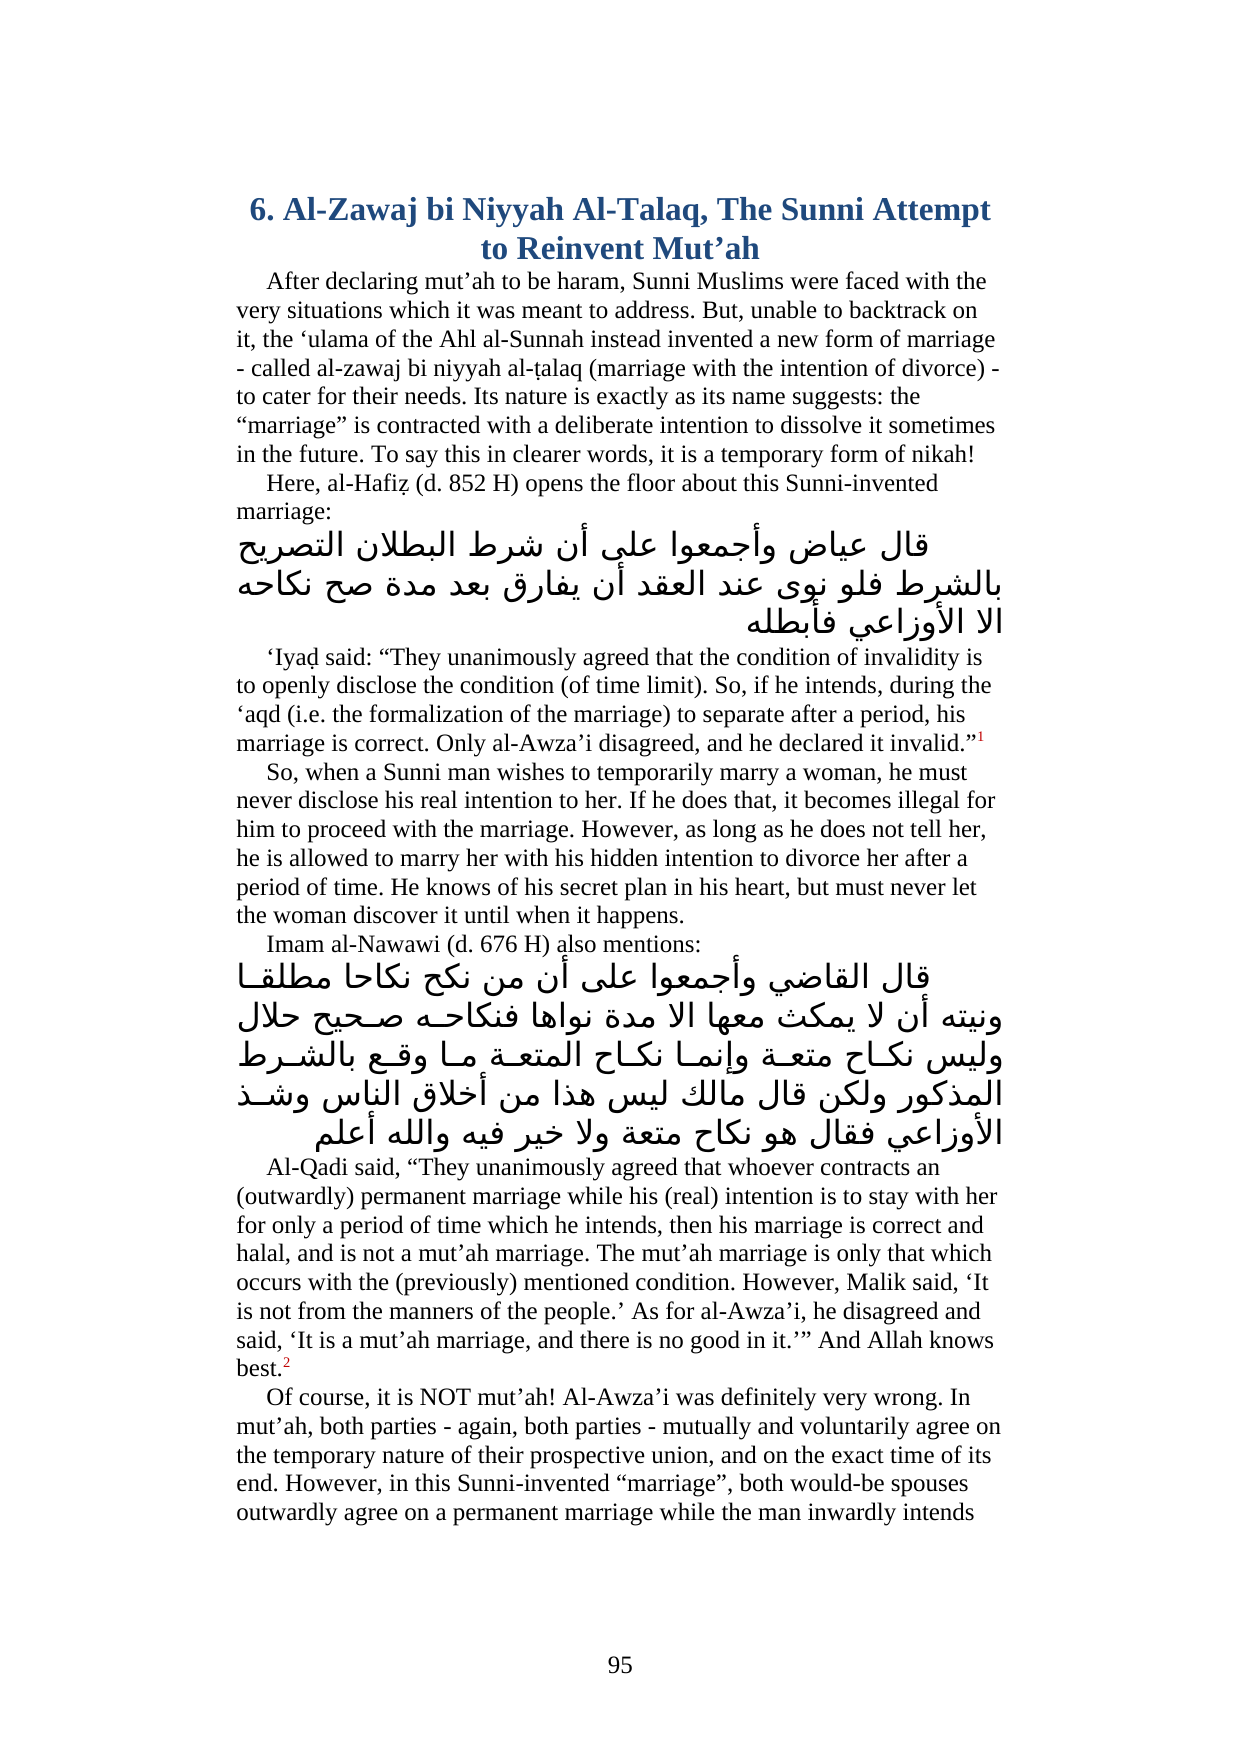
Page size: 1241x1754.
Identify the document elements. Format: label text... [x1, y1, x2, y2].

subtitle 6. Al-Zawaj bi Niyyah Al-Talaq, The Sunni Attempt to Reinvent Mut’ah [236, 190, 1004, 266]
text قال القاضي وأجمعوا على أن من نكح نكاحا مطلقا ونيته أن لا يمكث معها الا مدة نواها فنكاحه صحيح حلال وليس نكاح متعة وإنما نكاح المتعة ما وقع بالشرط المذكور ولكن قال مالك ليس هذا من أخلاق الناس وشذ الأوزاعي فقال هو نكاح متعة ولا خير فيه والله أعلم [236, 958, 1004, 1152]
text Imam al-Nawawi (d. 676 H) also mentions: [236, 929, 1004, 958]
text After declaring mut’ah to be haram, Sunni Muslims were faced with the very situations which it was meant to address. But, unable to backtrack on it, the ‘ulama of the Ahl al-Sunnah instead invented a new form of marriage - called al-zawaj bi niyyah al-ṭalaq (marriage with the intention of divorce) - to cater for their needs. Its nature is exactly as its name suggests: the “marriage” is contracted with a deliberate intention to dissolve it sometimes in the future. To say this in clearer words, it is a temporary form of nikah! [236, 266, 1004, 468]
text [236, 1382, 1004, 1526]
text Here, al-Hafiẓ (d. 852 H) opens the floor about this Sunni-invented marriage: [236, 468, 1004, 525]
text So, when a Sunni man wishes to temporarily marry a woman, he must never disclose his real intention to her. If he does that, it becomes illegal for him to proceed with the marriage. However, as long as he does not tell her, he is allowed to marry her with his hidden intention to divorce her after a period of time. He knows of his secret plan in his heart, but must never let the woman discover it until when it happens. [236, 757, 1004, 929]
text ‘Iyaḍ said: “They unanimously agreed that the condition of invalidity is to openly disclose the condition (of time limit). So, if he intends, during the ‘aqd (i.e. the formalization of the marriage) to separate after a period, his marriage is correct. Only al-Awza’i disagreed, and he declared it invalid.”1 [236, 642, 1004, 757]
text Al-Qadi said, “They unanimously agreed that whoever contracts an (outwardly) permanent marriage while his (real) intention is to stay with her for only a period of time which he intends, then his marriage is correct and halal, and is not a mut’ah marriage. The mut’ah marriage is only that which occurs with the (previously) mentioned condition. However, Malik said, ‘It is not from the manners of the people.’ As for al-Awza’i, he disagreed and said, ‘It is a mut’ah marriage, and there is no good in it.’” And Allah knows best.2 [236, 1152, 1004, 1382]
text قال عياض وأجمعوا على أن شرط البطلان التصريح بالشرط فلو نوى عند العقد أن يفارق بعد مدة صح نكاحه الا الأوزاعي فأبطله [236, 525, 1004, 642]
